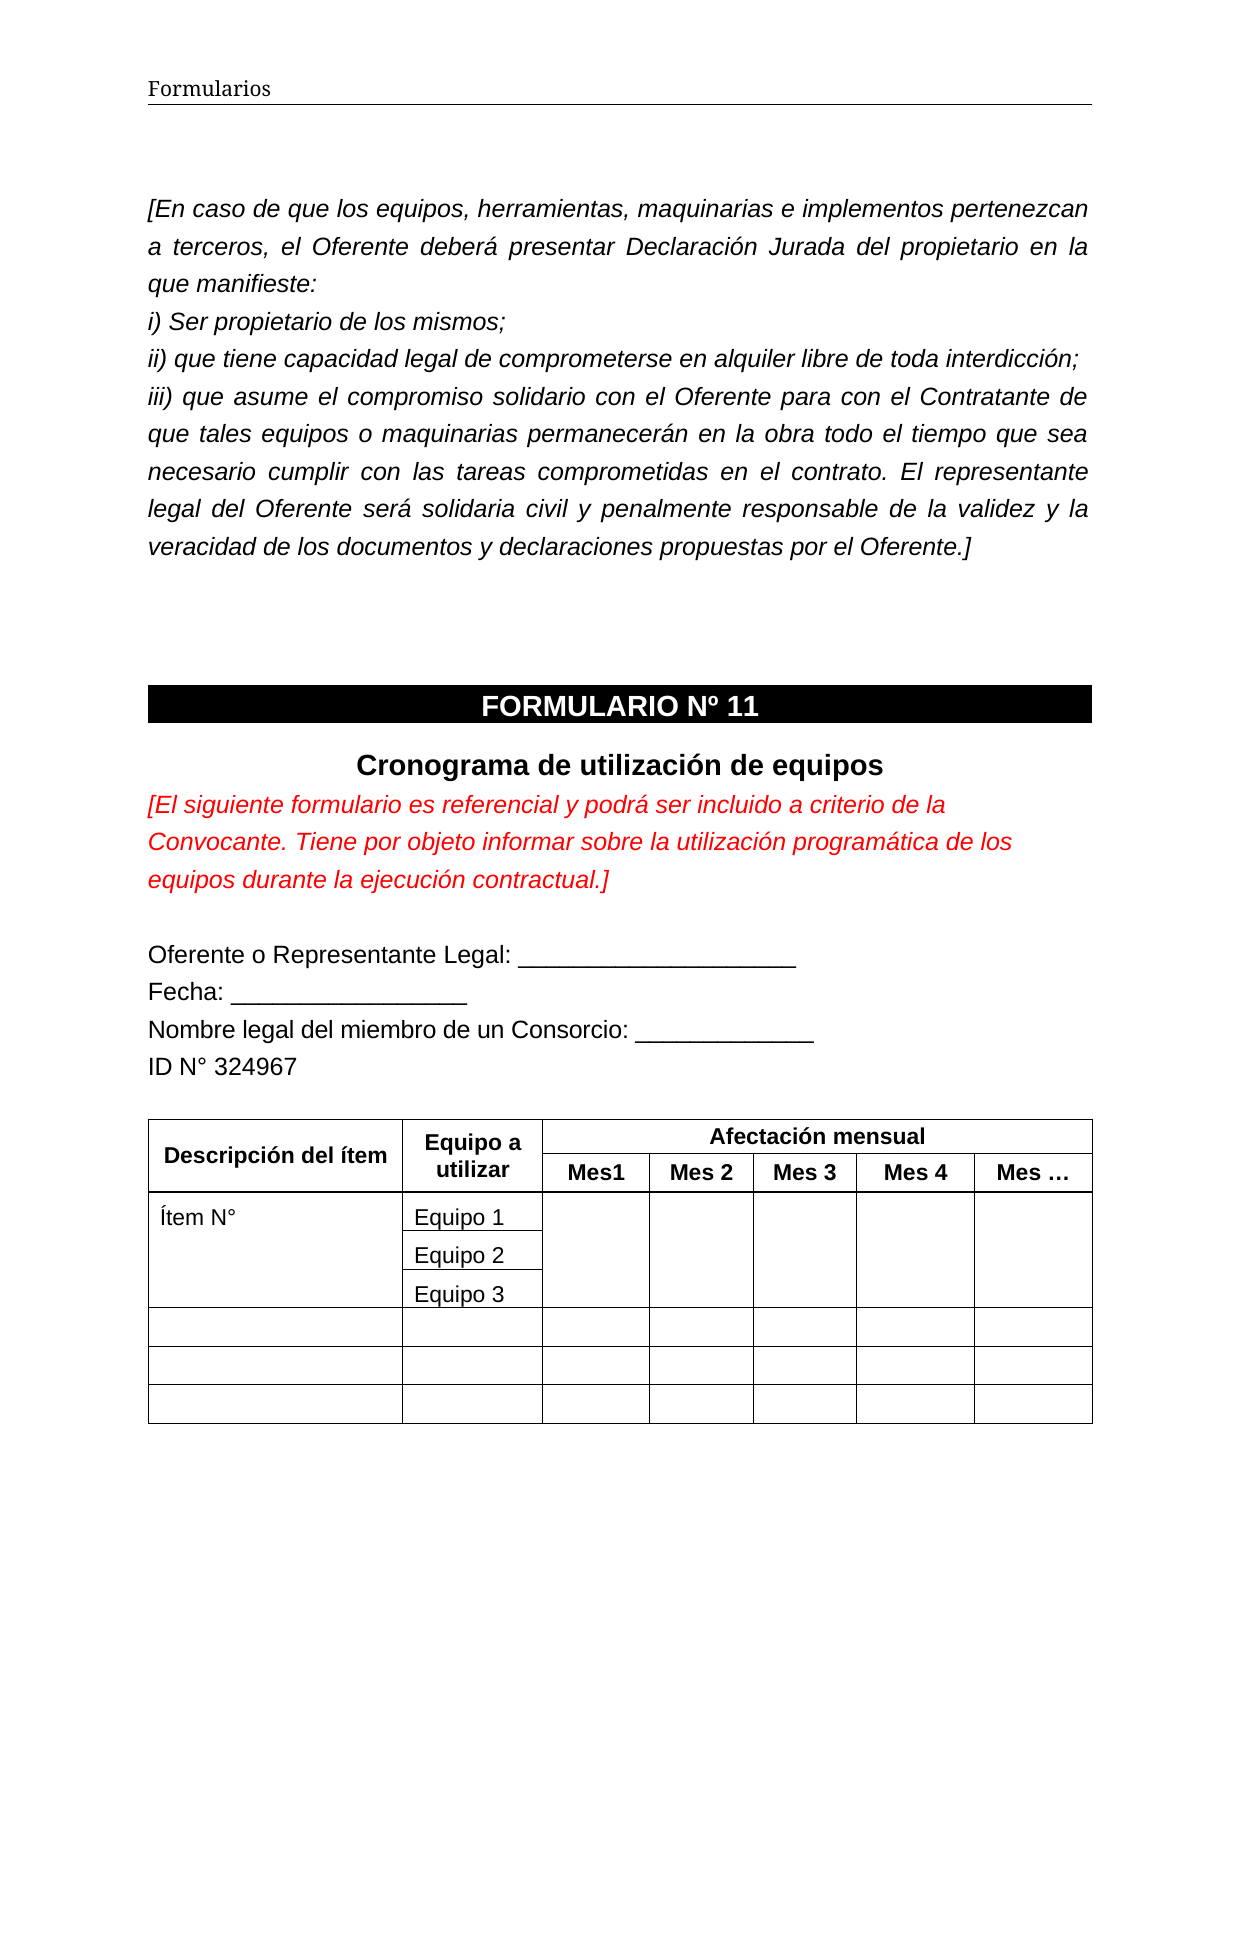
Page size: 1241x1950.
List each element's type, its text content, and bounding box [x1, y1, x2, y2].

text [El siguiente formulario es referencial y podrá ser incluido a criterio de la Convocante. Tiene por objeto informar sobre la utilización programática de los equipos durante la ejecución contractual.] [148, 781, 1092, 893]
table_cell [650, 1193, 753, 1307]
text Fecha: _________________ [148, 968, 1076, 1006]
table_cell [754, 1385, 856, 1423]
text iii) que asume el compromiso solidario con el Oferente para con el Contratante de que tales equipos o maquinarias permanecerán en la obra todo el tiempo que sea necesario cumplir con las tareas comprometidas en el contrato. El representante legal del Oferente será solidaria civil y penalmente responsable de la validez y la veracidad de los documentos y declaraciones propuestas por el Oferente.] [148, 373, 1092, 560]
table_cell [857, 1347, 974, 1384]
table_cell Equipo 3 [403, 1270, 542, 1307]
table_cell [650, 1385, 753, 1423]
table_cell [975, 1385, 1092, 1423]
text i) Ser propietario de los mismos; [148, 298, 1092, 335]
text Oferente o Representante Legal: ____________________ [148, 931, 1076, 968]
table_cell Mes 4 [857, 1154, 974, 1191]
table_cell [650, 1308, 753, 1346]
table_header Afectación mensual [543, 1120, 1092, 1153]
table_cell [975, 1347, 1092, 1384]
table_cell [543, 1385, 649, 1423]
table_cell [754, 1308, 856, 1346]
table_cell [149, 1347, 402, 1384]
table_cell Mes 3 [754, 1154, 856, 1191]
table_cell [149, 1308, 402, 1346]
table_cell [975, 1193, 1092, 1307]
subtitle FORMULARIO Nº 11 [148, 685, 1092, 723]
table_cell [857, 1308, 974, 1346]
subtitle Cronograma de utilización de equipos [148, 743, 1092, 781]
table_cell Ítem N° [149, 1193, 402, 1307]
table_cell [975, 1308, 1092, 1346]
table_cell [857, 1385, 974, 1423]
table_cell Mes1 [543, 1154, 649, 1191]
table_cell [403, 1347, 542, 1384]
table_cell [543, 1347, 649, 1384]
table_cell [403, 1385, 542, 1423]
table_header Equipo a utilizar [403, 1120, 542, 1191]
table_cell Equipo 1 [403, 1193, 542, 1230]
table_cell [403, 1308, 542, 1346]
table_cell Mes … [975, 1154, 1092, 1191]
table_cell Equipo 2 [403, 1231, 542, 1268]
table_cell [857, 1193, 974, 1307]
table_cell [754, 1347, 856, 1384]
table_cell [543, 1193, 649, 1307]
text Nombre legal del miembro de un Consorcio: _____________ [148, 1006, 1076, 1043]
table_header Descripción del ítem [149, 1120, 402, 1191]
text ID N° 324967 [148, 1043, 1076, 1081]
text ii) que tiene capacidad legal de comprometerse en alquiler libre de toda interdicción; [148, 335, 1092, 373]
table_cell Mes 2 [650, 1154, 753, 1191]
text [En caso de que los equipos, herramientas, maquinarias e implementos pertenezcan a terceros, el Oferente deberá presentar Declaración Jurada del propietario en la que manifieste: [148, 185, 1092, 298]
table_cell [650, 1347, 753, 1384]
table_cell [754, 1193, 856, 1307]
table_cell [149, 1385, 402, 1423]
table_cell [543, 1308, 649, 1346]
